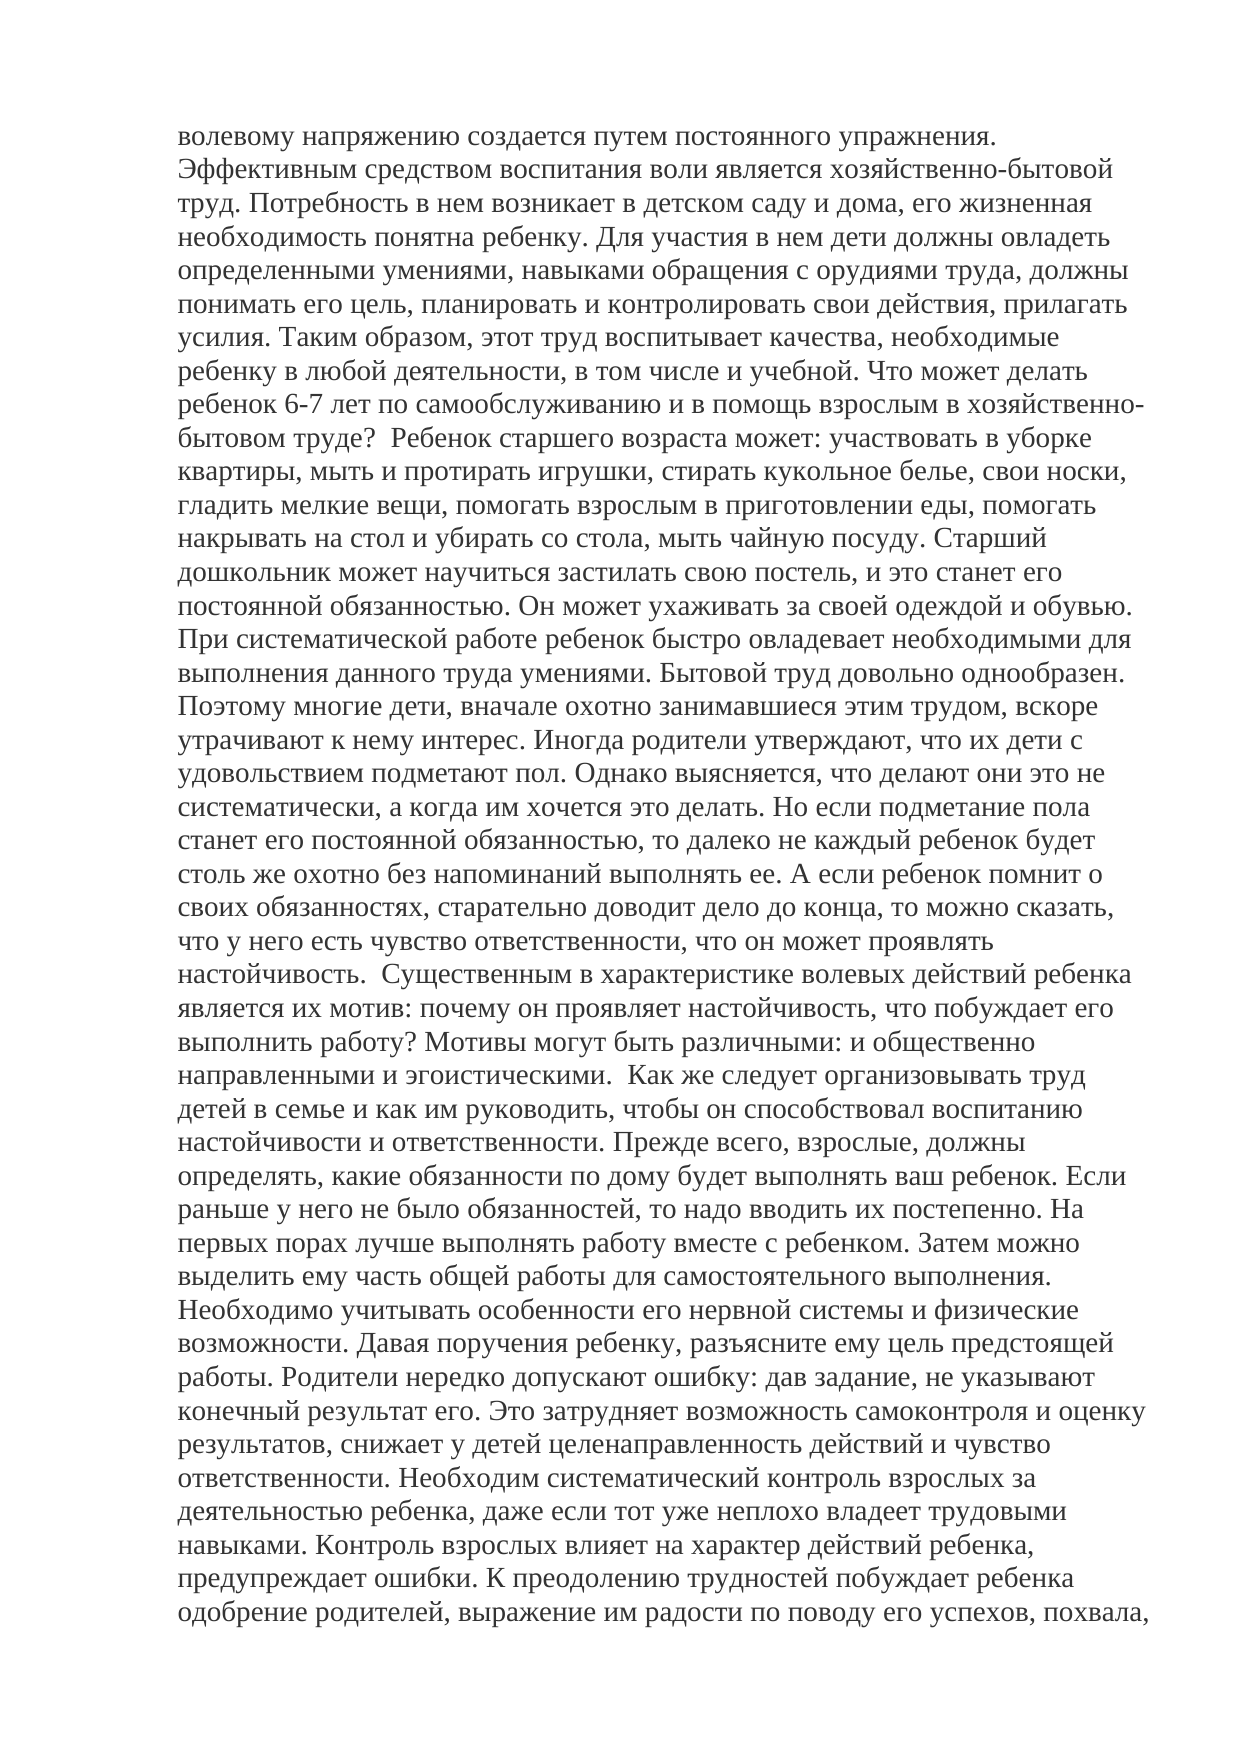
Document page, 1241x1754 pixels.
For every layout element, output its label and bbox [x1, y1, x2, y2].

text [177, 118, 1152, 1627]
